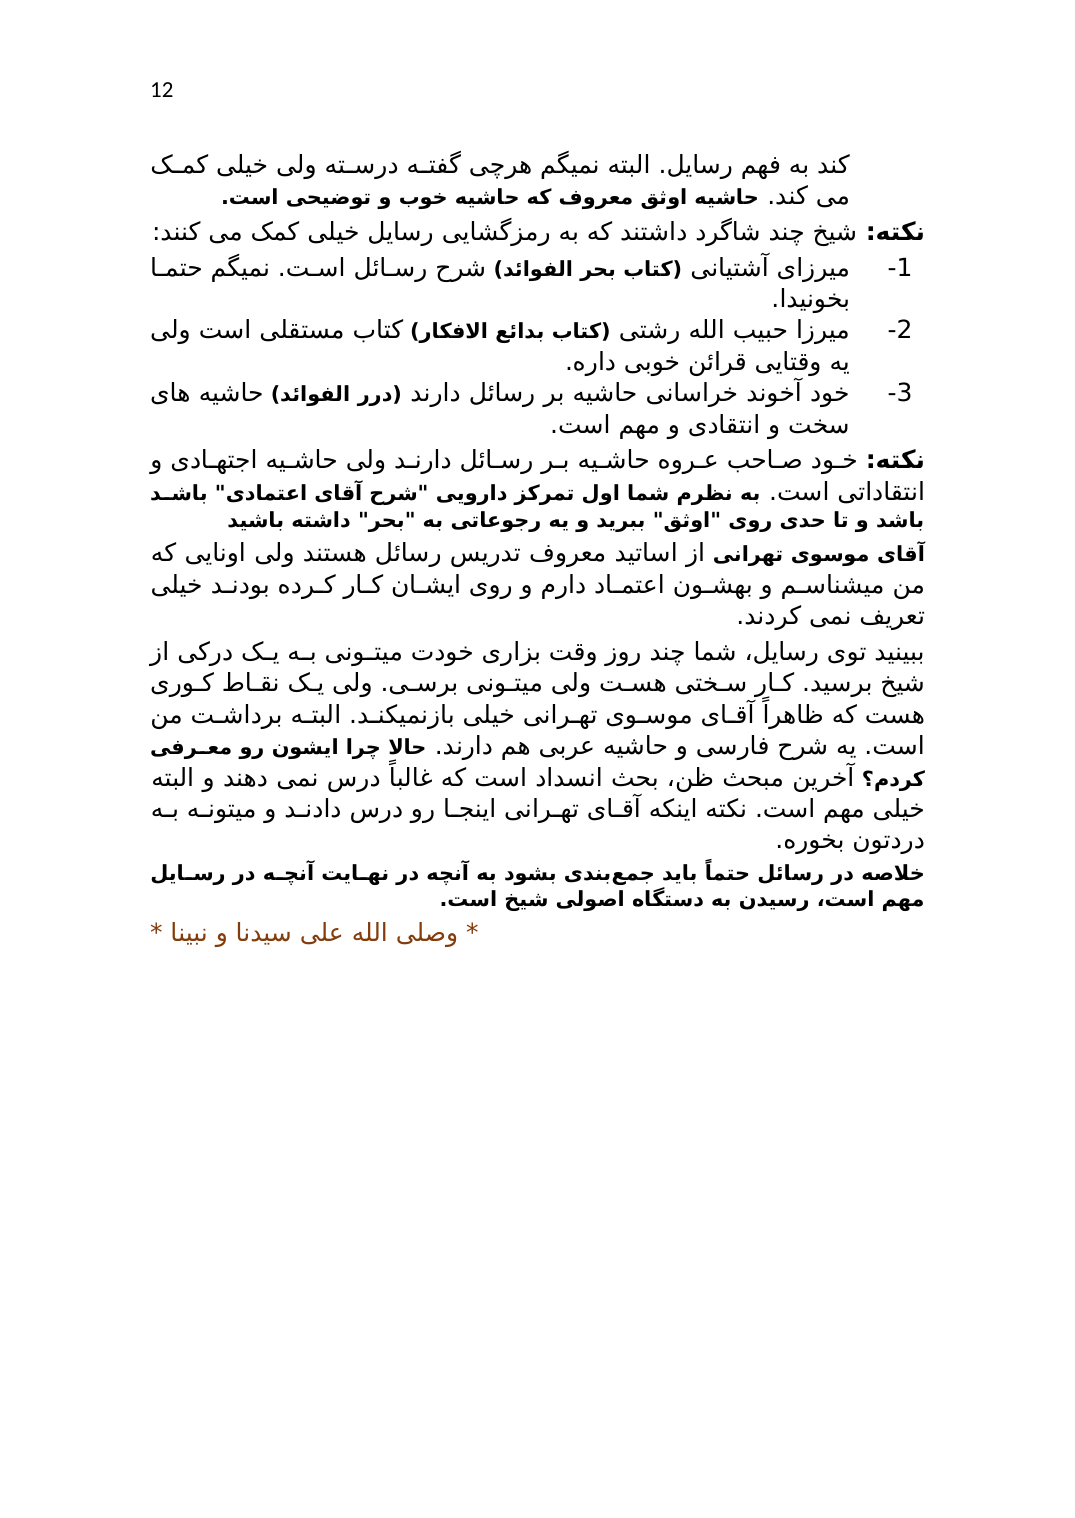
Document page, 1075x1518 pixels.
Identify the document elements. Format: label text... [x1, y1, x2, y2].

text * وصلی الله علی سیدنا و نبینا * [150, 918, 925, 947]
text خلاصه در رسائل حتماً باید جمع‌بندی بشود به آنچه در نهایت آنچه در رسایل مهم است، رسیدن به دستگاه اصولی شیخ است. [150, 861, 925, 912]
text آقای موسوی تهرانی از اساتید معروف تدریس رسائل هستند ولی اونایی که من میشناسم و بهشون اعتماد دارم و روی ایشان کار کرده بودند خیلی تعریف نمی کردند. [150, 538, 925, 631]
text نکته: خود صاحب عروه حاشیه بر رسائل دارند ولی حاشیه اجتهادی و انتقاداتی است. به نظرم شما اول تمرکز دارویی "شرح آقای اعتمادی" باشد باشد و تا حدی روی "اوثق" ببرید و یه رجوعاتی به "بحر" داشته باشید [150, 446, 925, 532]
list میرزای آشتیانی (کتاب بحر الفوائد) شرح رسائل است. نمیگم حتما بخونیدا. [150, 253, 887, 313]
list خود آخوند خراسانی حاشیه بر رسائل دارند (درر الفوائد) حاشیه های سخت و انتقادی و مهم است. [150, 378, 887, 439]
text ببینید توی رسایل، شما چند روز وقت بزاری خودت میتونی به یک درکی از شیخ برسید. کار سختی هست ولی میتونی برسی. ولی یک نقاط کوری هست که ظاهراً آقای موسوی تهرانی خیلی باز‌نمیکند. البته برداشت من است. یه شرح فارسی و حاشیه عربی هم دارند. حالا چرا ایشون رو معرفی کردم؟ آخرین مبحث ظن، بحث انسداد است که غالباً درس نمی دهند و البته خیلی مهم است. نکته اینکه آقای تهرانی اینجا رو درس دادند و میتونه به دردتون بخوره. [150, 637, 925, 855]
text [150, 150, 850, 211]
text نکته: شیخ چند شاگرد داشتند که به رمزگشایی رسایل خیلی کمک می کنند: [150, 217, 925, 246]
list میرزا حبیب الله رشتی (کتاب بدائع الافکار) کتاب مستقلی است ولی یه وقتایی قرائن خوبی داره. [150, 316, 887, 376]
